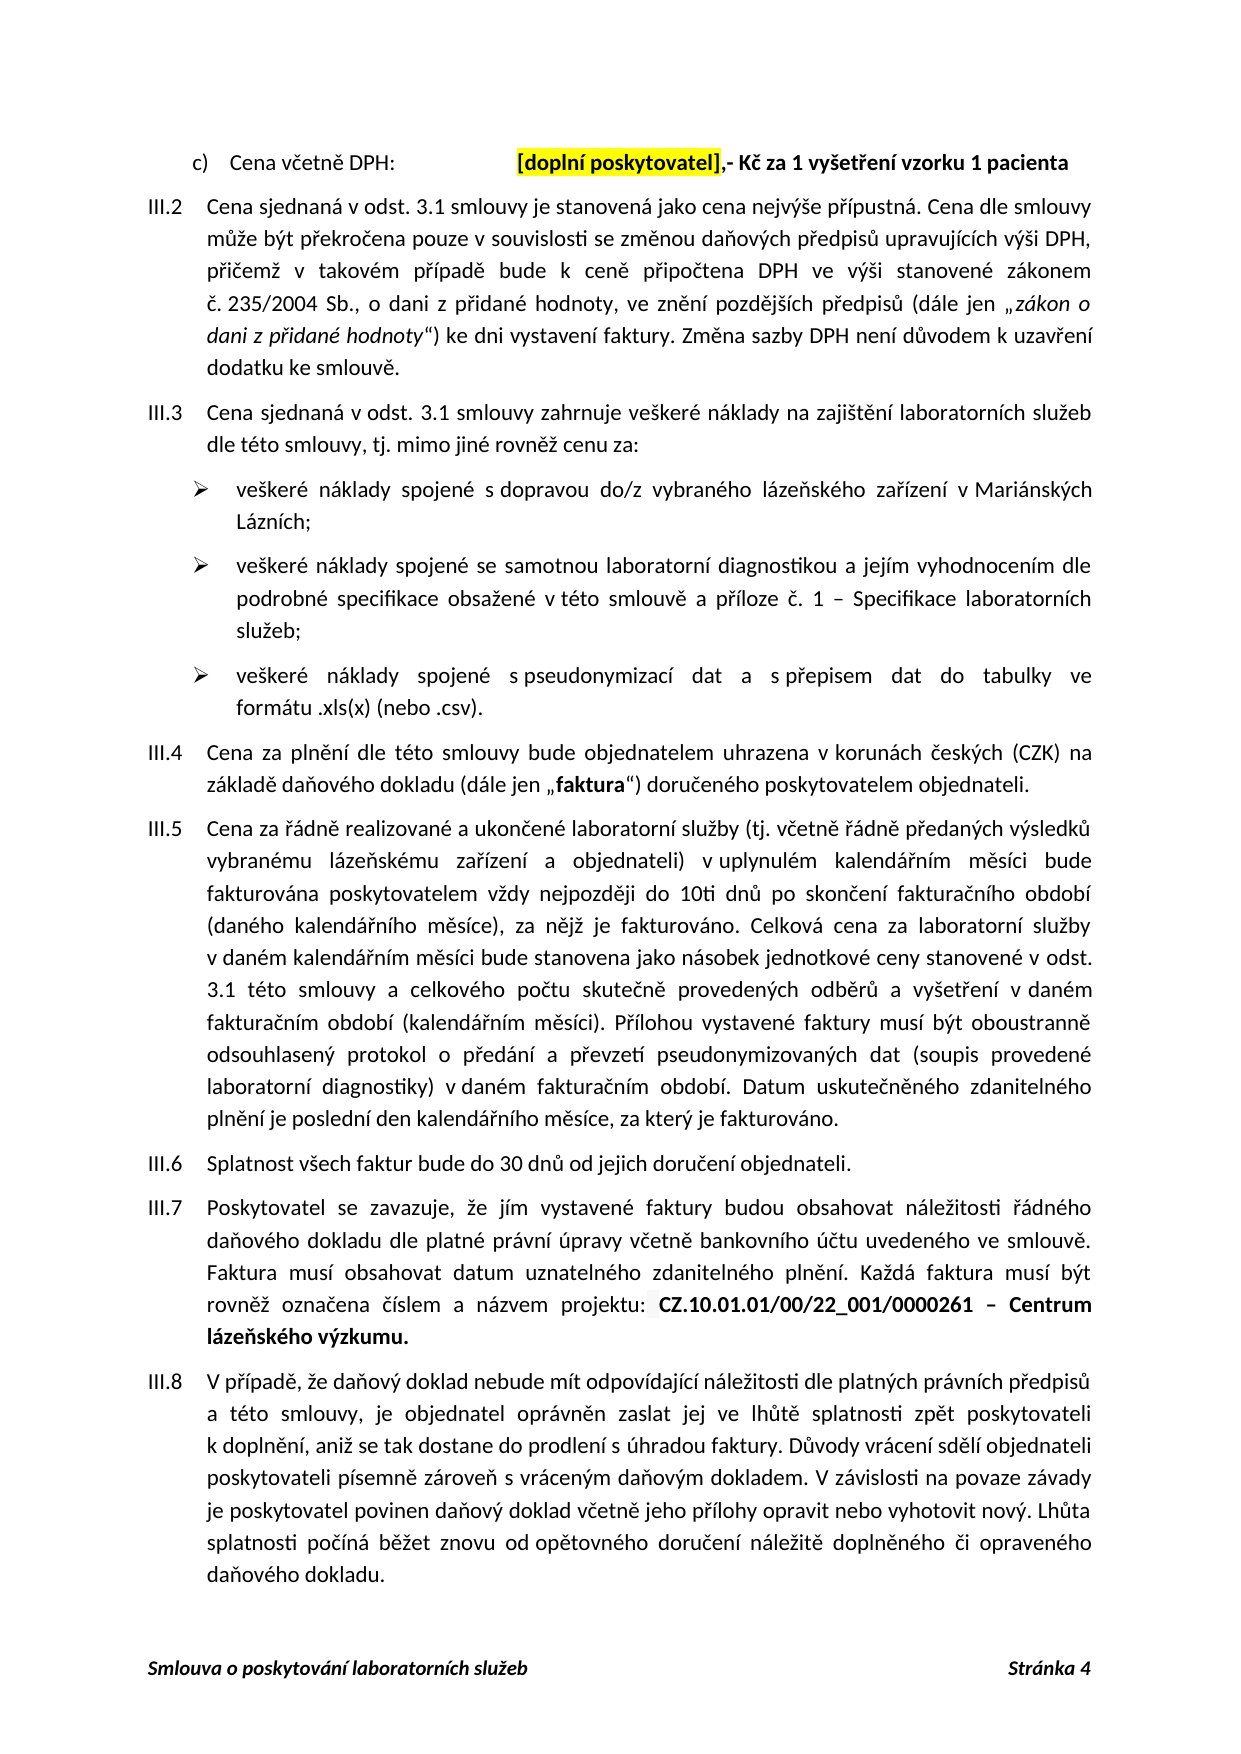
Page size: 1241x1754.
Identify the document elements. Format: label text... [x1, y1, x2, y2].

subtitle Poskytovatel se zavazuje, že jím vystavené faktury budou obsahovat náležitosti řádného daňového dokladu dle platné právní úpravy včetně bankovního účtu uvedeného ve smlouvě. Faktura musí obsahovat datum uznatelného zdanitelného plnění. Každá faktura musí být rovněž označena číslem a názvem projektu: CZ.10.01.01/00/22_001/0000261 – Centrum lázeňského výzkumu. [148, 1193, 1093, 1350]
subtitle Cena sjednaná v odst. 3.1 smlouvy zahrnuje veškeré náklady na zajištění laboratorních služeb dle této smlouvy, tj. mimo jiné rovněž cenu za: [148, 398, 1093, 458]
subtitle V případě, že daňový doklad nebude mít odpovídající náležitosti dle platných právních předpisů a této smlouvy, je objednatel oprávněn zaslat jej ve lhůtě splatnosti zpět poskytovateli k doplnění, aniž se tak dostane do prodlení s úhradou faktury. Důvody vrácení sdělí objednateli poskytovateli písemně zároveň s vráceným daňovým dokladem. V závislosti na povaze závady je poskytovatel povinen daňový doklad včetně jeho přílohy opravit nebo vyhotovit nový. Lhůta splatnosti počíná běžet znovu od opětovného doručení náležitě doplněného či opraveného daňového dokladu. [148, 1367, 1093, 1588]
list veškeré náklady spojené s dopravou do/z vybraného lázeňského zařízení v Mariánských Lázních; [192, 475, 1093, 535]
list veškeré náklady spojené se samotnou laboratorní diagnostikou a jejím vyhodnocením dle podrobné specifikace obsažené v této smlouvě a příloze č. 1 – Specifikace laboratorních služeb; [192, 552, 1093, 644]
list veškeré náklady spojené s pseudonymizací dat a s přepisem dat do tabulky ve formátu .xls(x) (nebo .csv). [192, 661, 1093, 721]
list Cena včetně DPH: [doplní poskytovatel],- Kč za 1 vyšetření vzorku 1 pacienta [721, 148, 1093, 176]
subtitle Cena za plnění dle této smlouvy bude objednatelem uhrazena v korunách českých (CZK) na základě daňového dokladu (dále jen „faktura“) doručeného poskytovatelem objednateli. [148, 738, 1093, 798]
list Cena včetně DPH: [doplní poskytovatel],- Kč za 1 vyšetření vzorku 1 pacienta [192, 148, 517, 176]
subtitle Splatnost všech faktur bude do 30 dnů od jejich doručení objednateli. [148, 1149, 1093, 1177]
subtitle Cena sjednaná v odst. 3.1 smlouvy je stanovená jako cena nejvýše přípustná. Cena dle smlouvy může být překročena pouze v souvislosti se změnou daňových předpisů upravujících výši DPH, přičemž v takovém případě bude k ceně připočtena DPH ve výši stanovené zákonem č. 235/2004 Sb., o dani z přidané hodnoty, ve znění pozdějších předpisů (dále jen „zákon o dani z přidané hodnoty“) ke dni vystavení faktury. Změna sazby DPH není důvodem k uzavření dodatku ke smlouvě. [148, 192, 1093, 381]
subtitle Cena za řádně realizované a ukončené laboratorní služby (tj. včetně řádně předaných výsledků vybranému lázeňskému zařízení a objednateli) v uplynulém kalendářním měsíci bude fakturována poskytovatelem vždy nejpozději do 10ti dnů po skončení fakturačního období (daného kalendářního měsíce), za nějž je fakturováno. Celková cena za laboratorní služby v daném kalendářním měsíci bude stanovena jako násobek jednotkové ceny stanovené v odst. 3.1 této smlouvy a celkového počtu skutečně provedených odběrů a vyšetření v daném fakturačním období (kalendářním měsíci). Přílohou vystavené faktury musí být oboustranně odsouhlasený protokol o předání a převzetí pseudonymizovaných dat (soupis provedené laboratorní diagnostiky) v daném fakturačním období. Datum uskutečněného zdanitelného plnění je poslední den kalendářního měsíce, za který je fakturováno. [148, 814, 1093, 1132]
